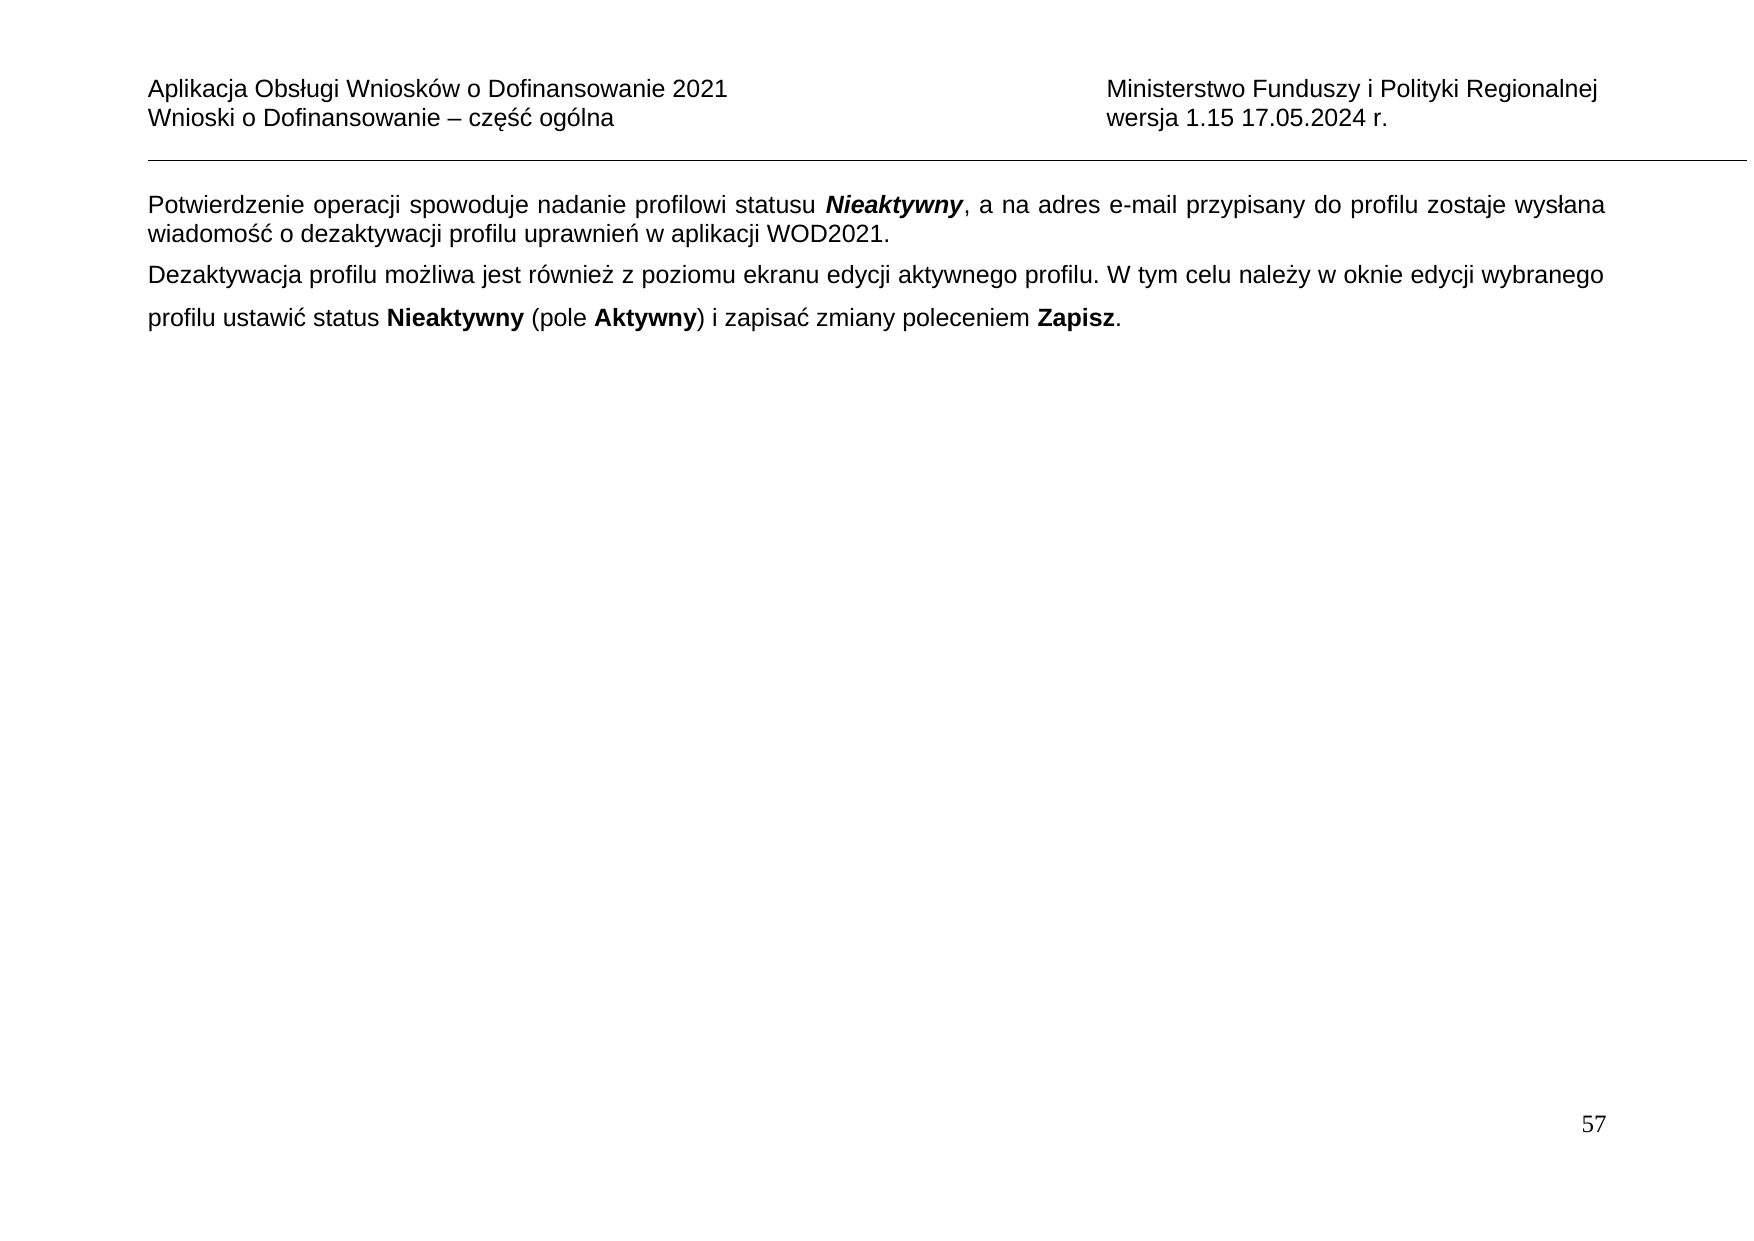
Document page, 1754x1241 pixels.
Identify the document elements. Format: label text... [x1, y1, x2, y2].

text Dezaktywacja profilu możliwa jest również z poziomu ekranu edycji aktywnego profilu. W tym celu należy w oknie edycji wybranego profilu ustawić status Nieaktywny (pole Aktywny) i zapisać zmiany poleceniem Zapisz. [148, 260, 1606, 332]
text Potwierdzenie operacji spowoduje nadanie profilowi statusu Nieaktywny, a na adres e-mail przypisany do profilu zostaje wysłana wiadomość o dezaktywacji profilu uprawnień w aplikacji WOD2021. [148, 190, 1606, 247]
